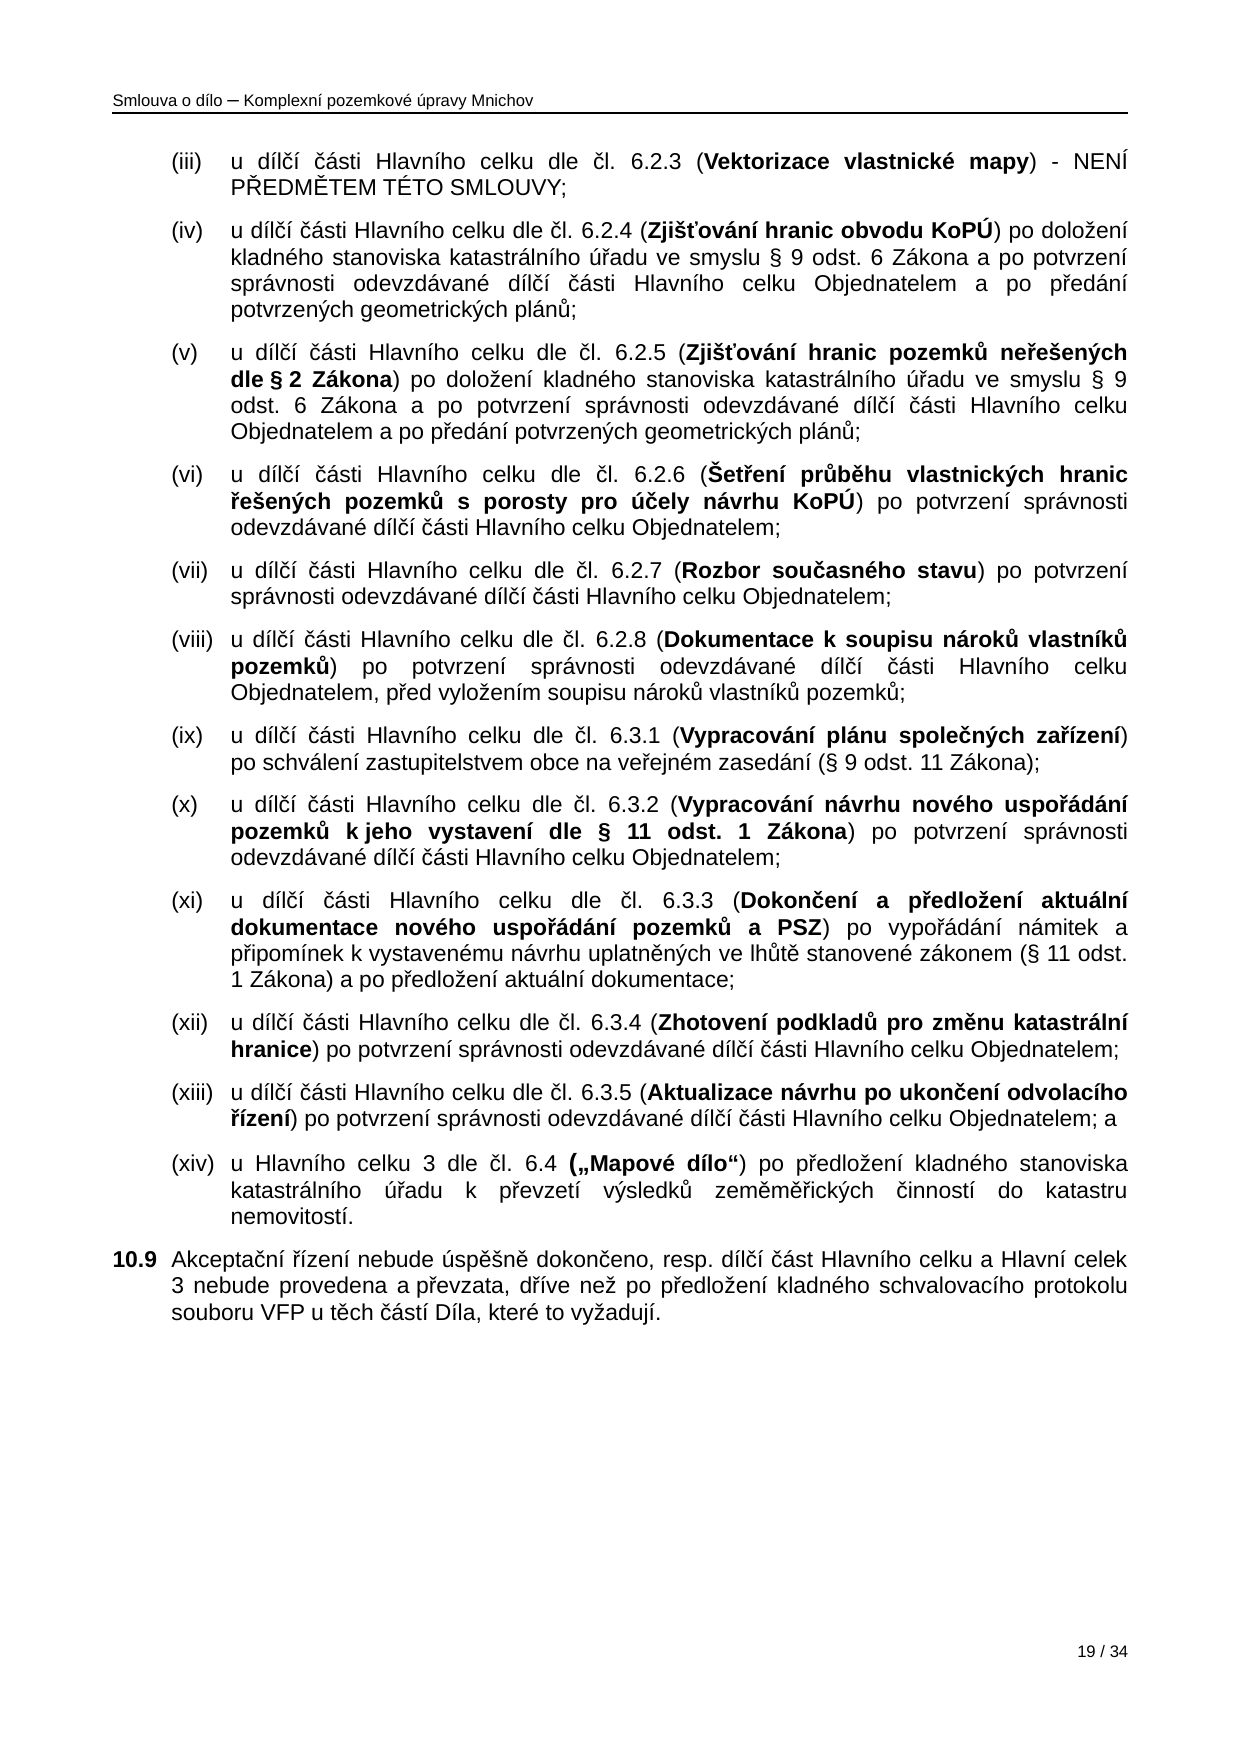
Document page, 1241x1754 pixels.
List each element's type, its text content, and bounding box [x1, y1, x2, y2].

list u Hlavního celku 3 dle čl. 6.4 („Mapové dílo“) po předložení kladného stanoviska katastrálního úřadu k převzetí výsledků zeměměřických činností do katastru nemovitostí. [171, 1148, 1128, 1229]
list u dílčí části Hlavního celku dle čl. 6.2.7 (Rozbor současného stavu) po potvrzení správnosti odevzdávané dílčí části Hlavního celku Objednatelem; [171, 557, 1128, 610]
list u dílčí části Hlavního celku dle čl. 6.2.6 (Šetření průběhu vlastnických hranic řešených pozemků s porosty pro účely návrhu KoPÚ) po potvrzení správnosti odevzdávané dílčí části Hlavního celku Objednatelem; [171, 461, 1128, 540]
list u dílčí části Hlavního celku dle čl. 6.3.2 (Vypracování návrhu nového uspořádání pozemků k jeho vystavení dle § 11 odst. 1 Zákona) po potvrzení správnosti odevzdávané dílčí části Hlavního celku Objednatelem; [171, 791, 1128, 871]
list u dílčí části Hlavního celku dle čl. 6.2.8 (Dokumentace k soupisu nároků vlastníků pozemků) po potvrzení správnosti odevzdávané dílčí části Hlavního celku Objednatelem, před vyložením soupisu nároků vlastníků pozemků; [171, 626, 1128, 705]
text Akceptační řízení nebude úspěšně dokončeno, resp. dílčí část Hlavního celku a Hlavní celek 3 nebude provedena a převzata, dříve než po předložení kladného schvalovacího protokolu souboru VFP u těch částí Díla, které to vyžadují. [112, 1246, 1128, 1325]
list u dílčí části Hlavního celku dle čl. 6.2.5 (Zjišťování hranic pozemků neřešených dle § 2 Zákona) po doložení kladného stanoviska katastrálního úřadu ve smyslu § 9 odst. 6 Zákona a po potvrzení správnosti odevzdávané dílčí části Hlavního celku Objednatelem a po předání potvrzených geometrických plánů; [171, 339, 1128, 444]
list u dílčí části Hlavního celku dle čl. 6.2.3 (Vektorizace vlastnické mapy) - NENÍ PŘEDMĚTEM TÉTO SMLOUVY; [171, 148, 1128, 200]
list u dílčí části Hlavního celku dle čl. 6.3.1 (Vypracování plánu společných zařízení) po schválení zastupitelstvem obce na veřejném zasedání (§ 9 odst. 11 Zákona); [171, 722, 1128, 775]
list u dílčí části Hlavního celku dle čl. 6.3.5 (Aktualizace návrhu po ukončení odvolacího řízení) po potvrzení správnosti odevzdávané dílčí části Hlavního celku Objednatelem; a [171, 1079, 1128, 1131]
list u dílčí části Hlavního celku dle čl. 6.2.4 (Zjišťování hranic obvodu KoPÚ) po doložení kladného stanoviska katastrálního úřadu ve smyslu § 9 odst. 6 Zákona a po potvrzení správnosti odevzdávané dílčí části Hlavního celku Objednatelem a po předání potvrzených geometrických plánů; [171, 217, 1128, 322]
list u dílčí části Hlavního celku dle čl. 6.3.3 (Dokončení a předložení aktuální dokumentace nového uspořádání pozemků a PSZ) po vypořádání námitek a připomínek k vystavenému návrhu uplatněných ve lhůtě stanovené zákonem (§ 11 odst. 1 Zákona) a po předložení aktuální dokumentace; [171, 887, 1128, 993]
list u dílčí části Hlavního celku dle čl. 6.3.4 (Zhotovení podkladů pro změnu katastrální hranice) po potvrzení správnosti odevzdávané dílčí části Hlavního celku Objednatelem; [171, 1009, 1128, 1062]
